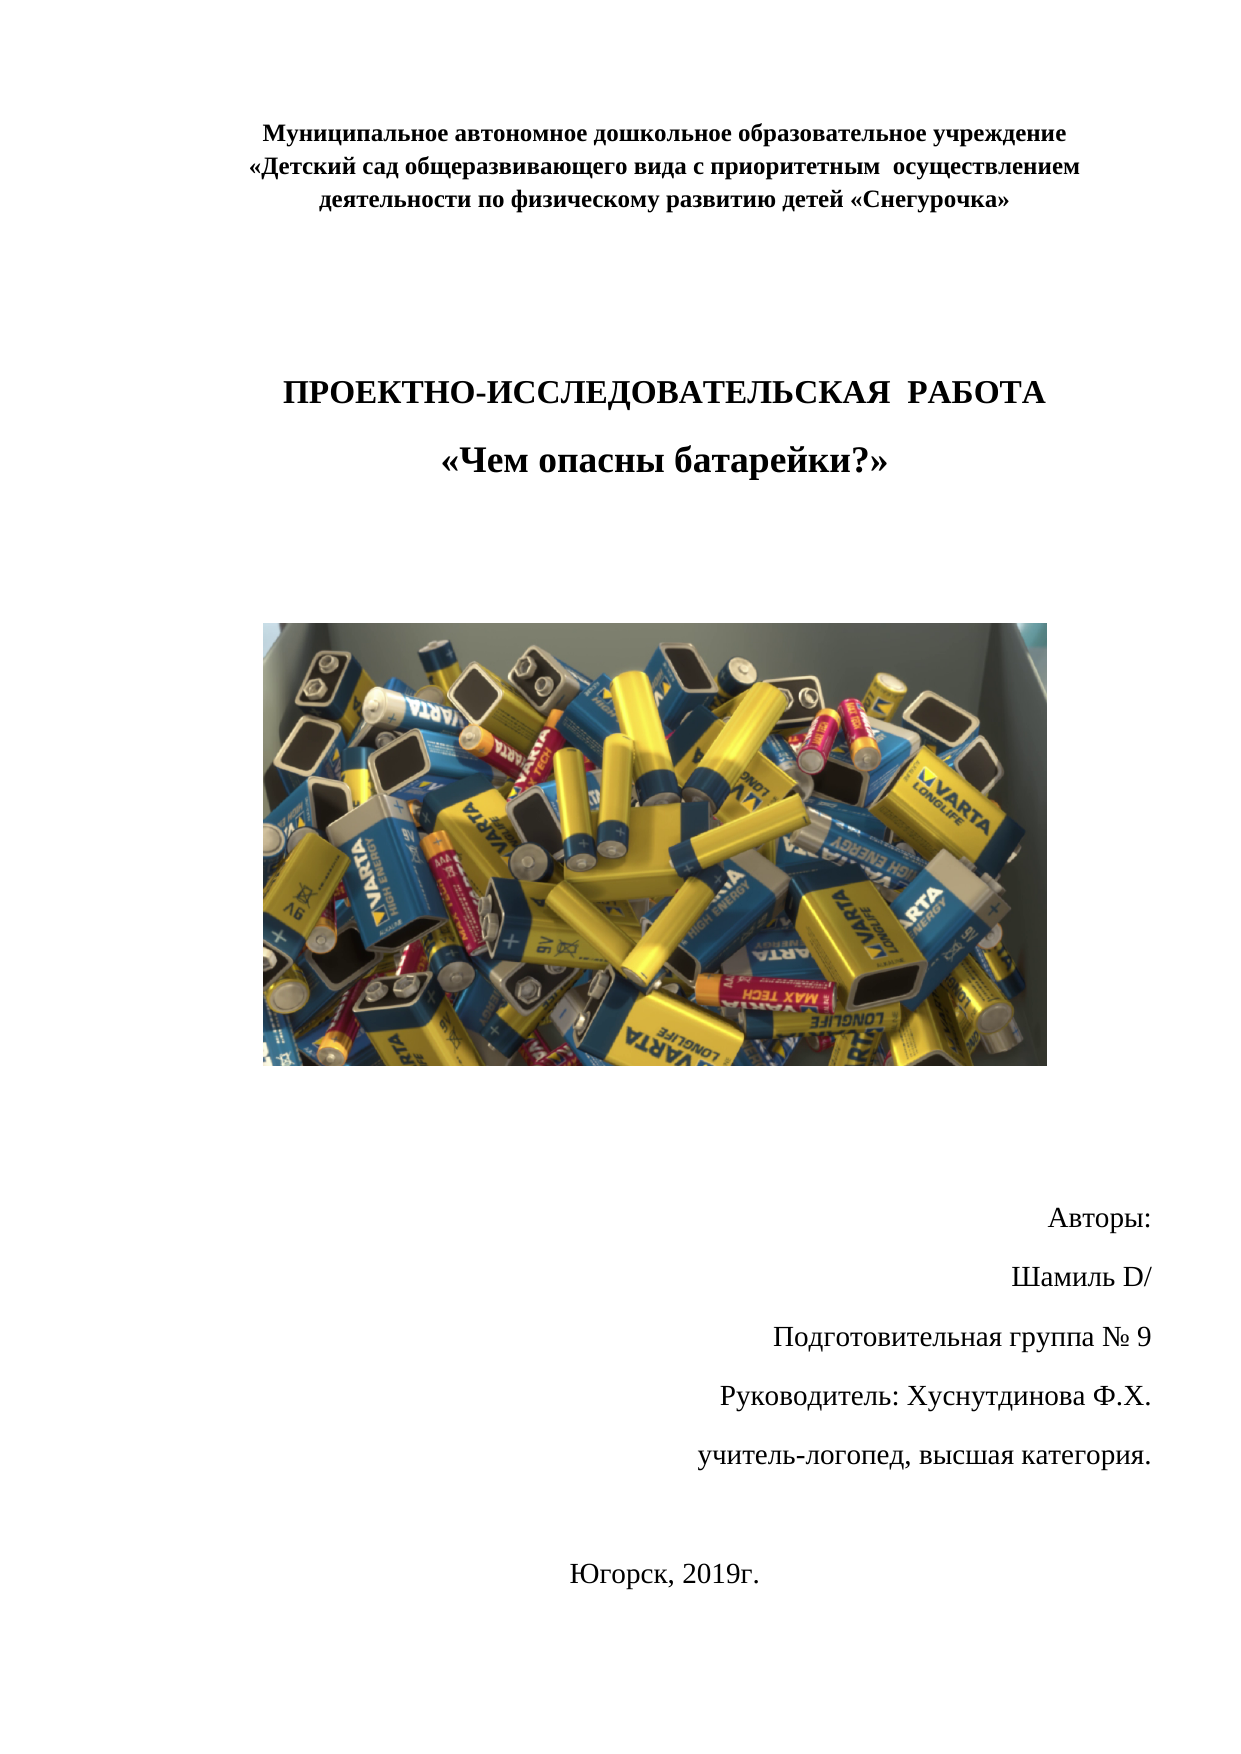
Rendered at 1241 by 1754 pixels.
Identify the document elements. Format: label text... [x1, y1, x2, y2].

text ПРОЕКТНО-ИССЛЕДОВАТЕЛЬСКАЯ РАБОТА [177, 373, 1152, 411]
text Югорск, 2019г. [177, 1556, 1152, 1590]
text Шамиль D/ [177, 1259, 1152, 1293]
text Муниципальное автономное дошкольное образовательное учреждение [177, 118, 1152, 147]
text Руководитель: Хуснутдинова Ф.Х. [177, 1378, 1152, 1412]
text Авторы: [177, 1200, 1152, 1233]
text Подготовительная группа № 9 [177, 1319, 1152, 1352]
picture [263, 623, 1047, 1066]
text «Чем опасны батарейки?» [177, 438, 1152, 481]
text учитель-логопед, высшая категория. [177, 1437, 1152, 1471]
text «Детский сад общеразвивающего вида с приоритетным осуществлением деятельности по физическому развитию детей «Снегурочка» [177, 151, 1152, 213]
